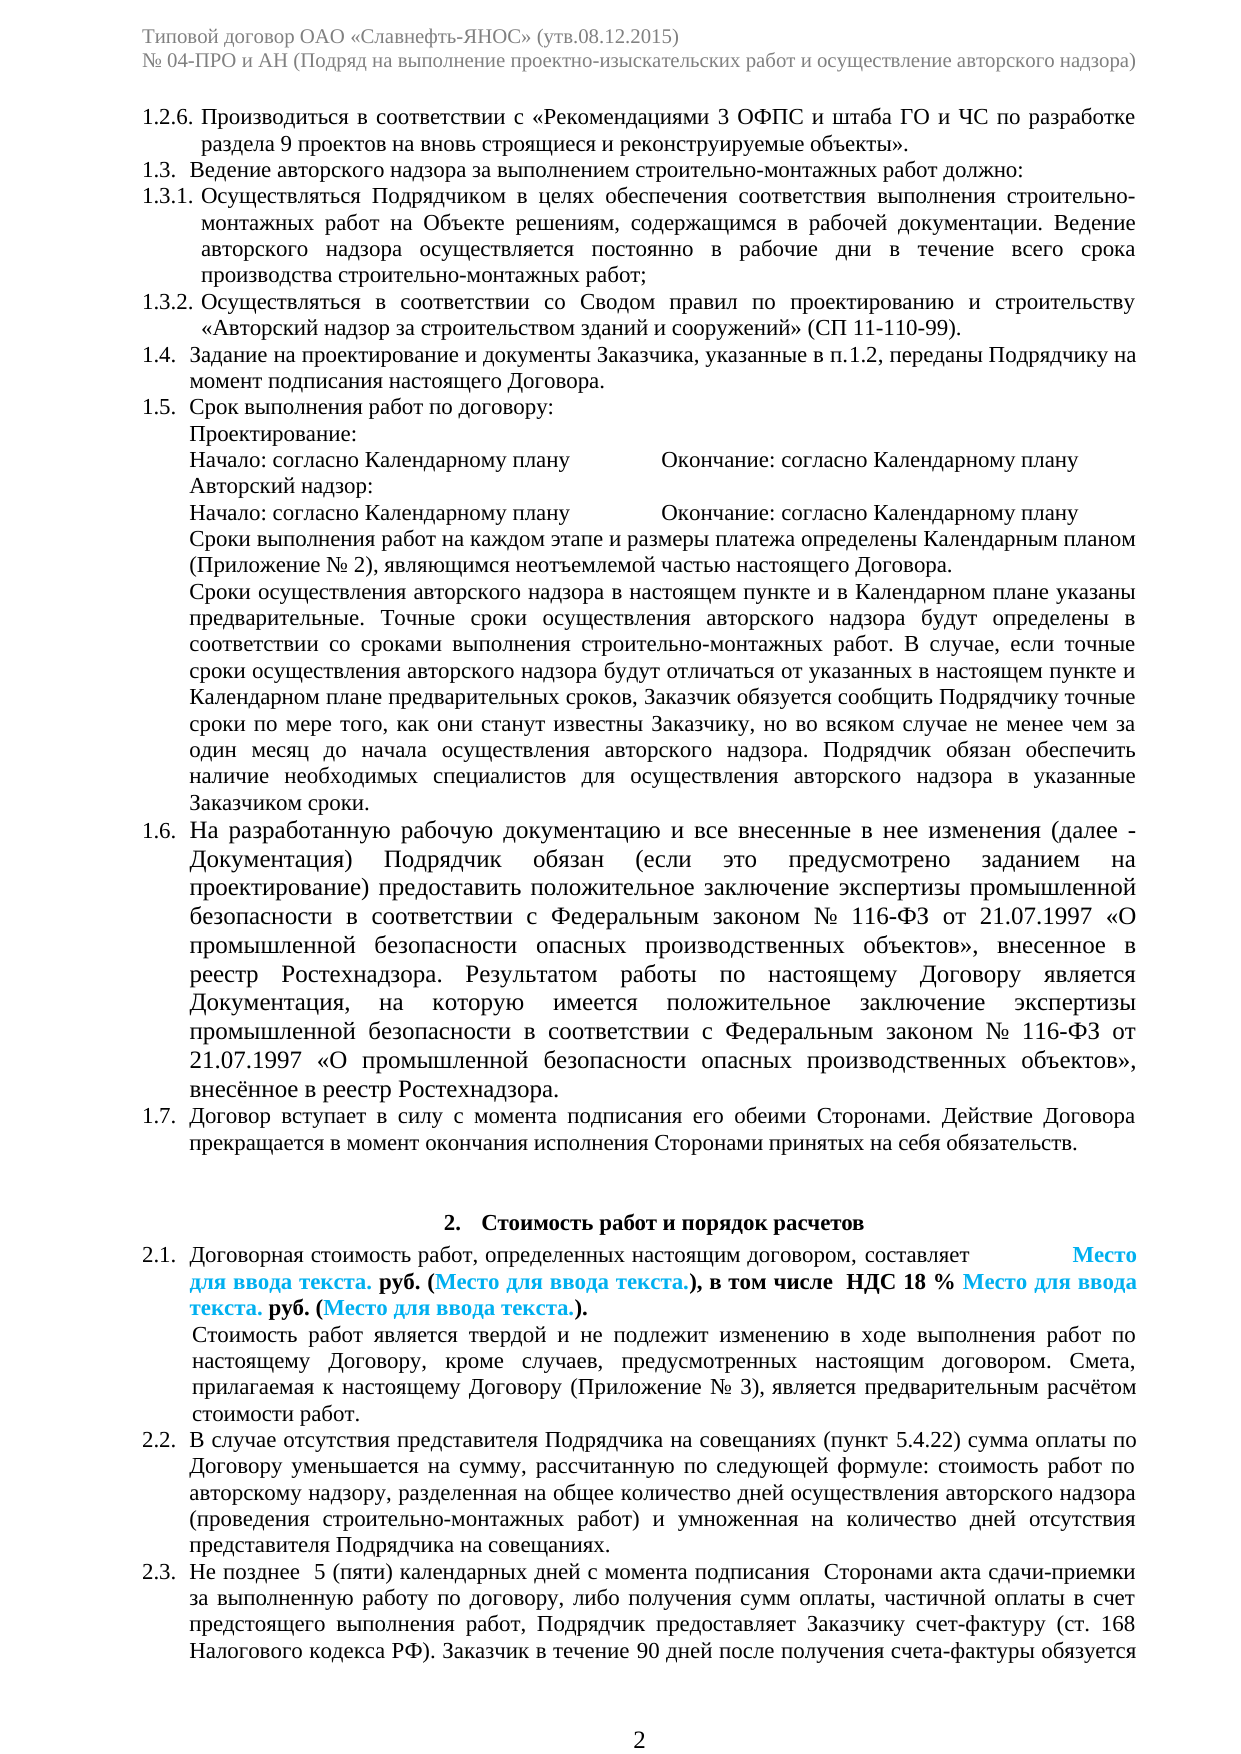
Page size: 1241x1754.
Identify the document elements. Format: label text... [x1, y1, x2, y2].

list Ведение авторского надзора за выполнением строительно-монтажных работ должно: [142, 156, 1137, 182]
list Договор вступает в силу с момента подписания его обеими Сторонами. Действие Договора прекращается в момент окончания исполнения Сторонами принятых на себя обязательств. [142, 1102, 1137, 1155]
text Начало: Окончание: [189, 446, 1137, 472]
list Задание на проектирование и документы Заказчика, указанные в п.1.2, переданы Подрядчику на момент подписания настоящего Договора. [142, 341, 1137, 393]
text Проектирование: [189, 420, 1137, 446]
text Стоимость работ является твердой и не подлежит изменению в ходе выполнения работ по настоящему Договору, кроме случаев, предусмотренных настоящим договором. Смета, прилагаемая к настоящему Договору (Приложение № 3), является предварительным расчётом стоимости работ. [192, 1321, 1137, 1426]
text Сроки выполнения работ на каждом этапе и размеры платежа определены Календарным планом (Приложение № 2), являющимся неотъемлемой частью настоящего Договора. [189, 525, 1137, 578]
list В случае отсутствия представителя Подрядчика на совещаниях (пункт 5.4.22) сумма оплаты по Договору уменьшается на сумму, рассчитанную по следующей формуле: стоимость работ по авторскому надзору, разделенная на общее количество дней осуществления авторского надзора (проведения строительно-монтажных работ) и умноженная на количество дней отсутствия представителя Подрядчика на совещаниях. [142, 1426, 1137, 1558]
subtitle Стоимость работ и порядок расчетов [171, 1209, 1137, 1235]
list Осуществляться Подрядчиком в целях обеспечения соответствия выполнения строительно-монтажных работ на Объекте решениям, содержащимся в рабочей документации. Ведение авторского надзора осуществляется постоянно в рабочие дни в течение всего срока производства строительно-монтажных работ; [142, 182, 1137, 288]
list Договорная стоимость работ, определенных настоящим договором, составляет руб. (), в том числе НДС 18 % руб. (). [142, 1242, 1137, 1321]
list Срок выполнения работ по договору: [142, 393, 1137, 420]
text Авторский надзор: [189, 472, 1137, 499]
text Сроки осуществления авторского надзора в настоящем пункте и в Календарном плане указаны предварительные. Точные сроки осуществления авторского надзора будут определены в соответствии со сроками выполнения строительно-монтажных работ. В случае, если точные сроки осуществления авторского надзора будут отличаться от указанных в настоящем пункте и Календарном плане предварительных сроков, Заказчик обязуется сообщить Подрядчику точные сроки по мере того, как они станут известны Заказчику, но во всяком случае не менее чем за один месяц до начала осуществления авторского надзора. Подрядчик обязан обеспечить наличие необходимых специалистов для осуществления авторского надзора в указанные Заказчиком сроки. [189, 578, 1137, 815]
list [142, 1558, 1137, 1663]
text Начало: Окончание: [189, 499, 1137, 525]
list Осуществляться в соответствии со Сводом правил по проектированию и строительству «Авторский надзор за строительством зданий и сооружений» (СП 11-110-99). [142, 288, 1137, 341]
